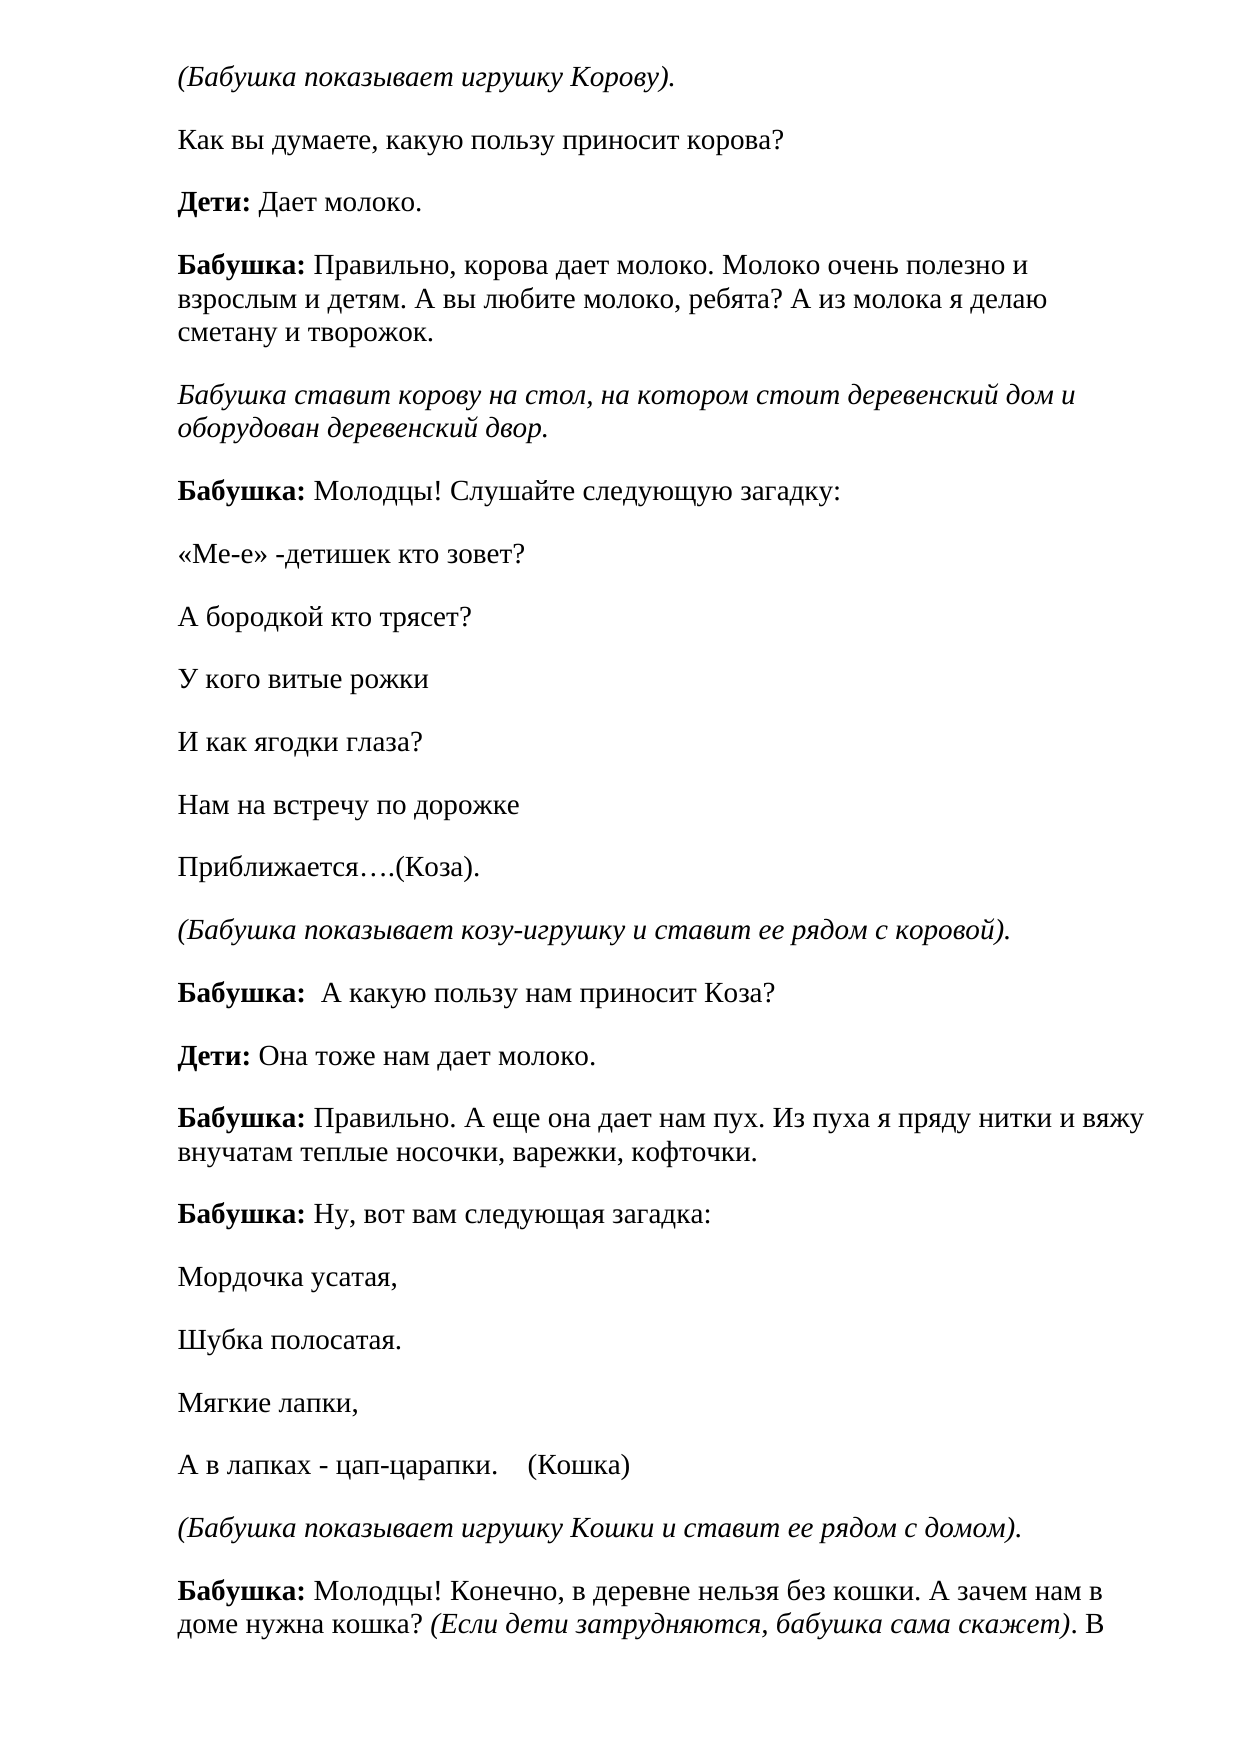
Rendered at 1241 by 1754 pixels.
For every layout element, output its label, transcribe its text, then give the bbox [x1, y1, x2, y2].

text Дети: Она тоже нам дает молоко. [177, 1038, 1152, 1071]
text Шубка полосатая. [177, 1322, 1152, 1356]
text Бабушка: Ну, вот вам следующая загадка: [177, 1197, 1152, 1230]
text Как вы думаете, какую пользу приносит корова? [177, 122, 1152, 155]
text И как ягодки глаза? [177, 724, 1152, 758]
text Мордочка усатая, [177, 1259, 1152, 1293]
text (Бабушка показывает игрушку Кошки и ставит ее рядом с домом). [177, 1510, 1152, 1544]
text Нам на встречу по дорожке [177, 787, 1152, 820]
text А в лапках - цап-царапки. (Кошка) [177, 1447, 1152, 1481]
text Бабушка: А какую пользу нам приносит Коза? [177, 975, 1152, 1008]
text Дети: Дает молоко. [177, 184, 1152, 218]
text А бородкой кто трясет? [177, 599, 1152, 632]
text «Ме-е» -детишек кто зовет? [177, 536, 1152, 569]
text Бабушка: Правильно. А еще она дает нам пух. Из пуха я пряду нитки и вяжу внучатам теплые носочки, варежки, кофточки. [177, 1100, 1152, 1167]
text Приближается….(Коза). [177, 849, 1152, 883]
text У кого витые рожки [177, 661, 1152, 695]
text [177, 1573, 1152, 1640]
text (Бабушка показывает игрушку Корову). [177, 59, 1152, 93]
text (Бабушка показывает козу-игрушку и ставит ее рядом с коровой). [177, 912, 1152, 946]
text Мягкие лапки, [177, 1385, 1152, 1418]
text Бабушка ставит корову на стол, на котором стоит деревенский дом и оборудован деревенский двор. [177, 377, 1152, 444]
text Бабушка: Молодцы! Слушайте следующую загадку: [177, 473, 1152, 507]
text Бабушка: Правильно, корова дает молоко. Молоко очень полезно и взрослым и детям. А вы любите молоко, ребята? А из молока я делаю сметану и творожок. [177, 247, 1152, 348]
